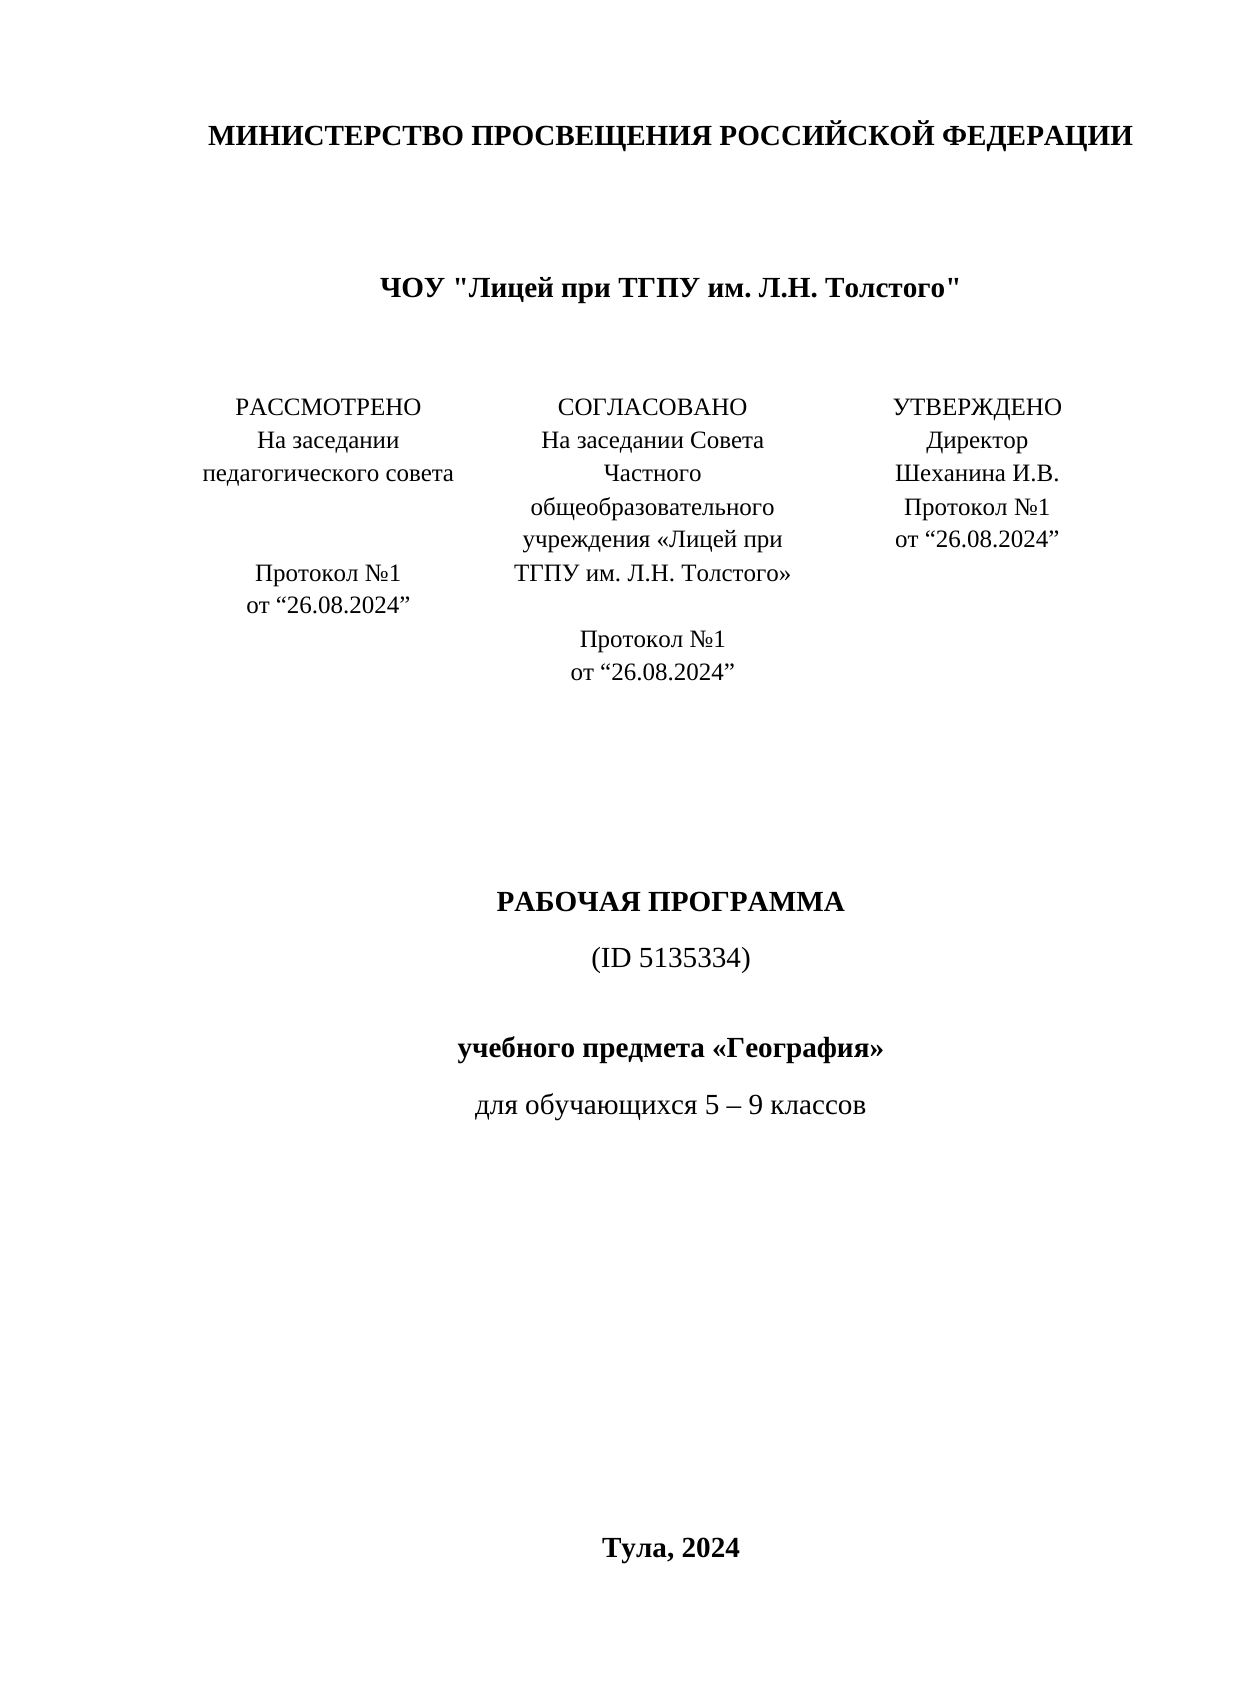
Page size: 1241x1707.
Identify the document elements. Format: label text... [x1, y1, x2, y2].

text учебного предмета «География» [190, 1030, 1152, 1063]
table_header СОГЛАСОВАНО На заседании Совета Частного общеобразовательного учреждения «Лицей при ТГПУ им. Л.Н. Толстого» Протокол №1 от “26.08.2024” [490, 360, 815, 723]
text для обучающихся 5 – 9 классов [190, 1087, 1152, 1120]
text Тула, 2024 [190, 1530, 1152, 1563]
text МИНИСТЕРСТВО ПРОСВЕЩЕНИЯ РОССИЙСКОЙ ФЕДЕРАЦИИ [190, 118, 1152, 152]
text РАБОЧАЯ ПРОГРАММА [190, 884, 1152, 917]
text ЧОУ "Лицей при ТГПУ им. Л.Н. Толстого" [190, 270, 1152, 304]
table_header УТВЕРЖДЕНО Директор Шеханина И.В. Протокол №1 от “26.08.2024” [815, 360, 1139, 723]
text (ID 5135334) [190, 941, 1152, 974]
table_header РАССМОТРЕНО На заседании педагогического совета Протокол №1 от “26.08.2024” [166, 360, 490, 723]
